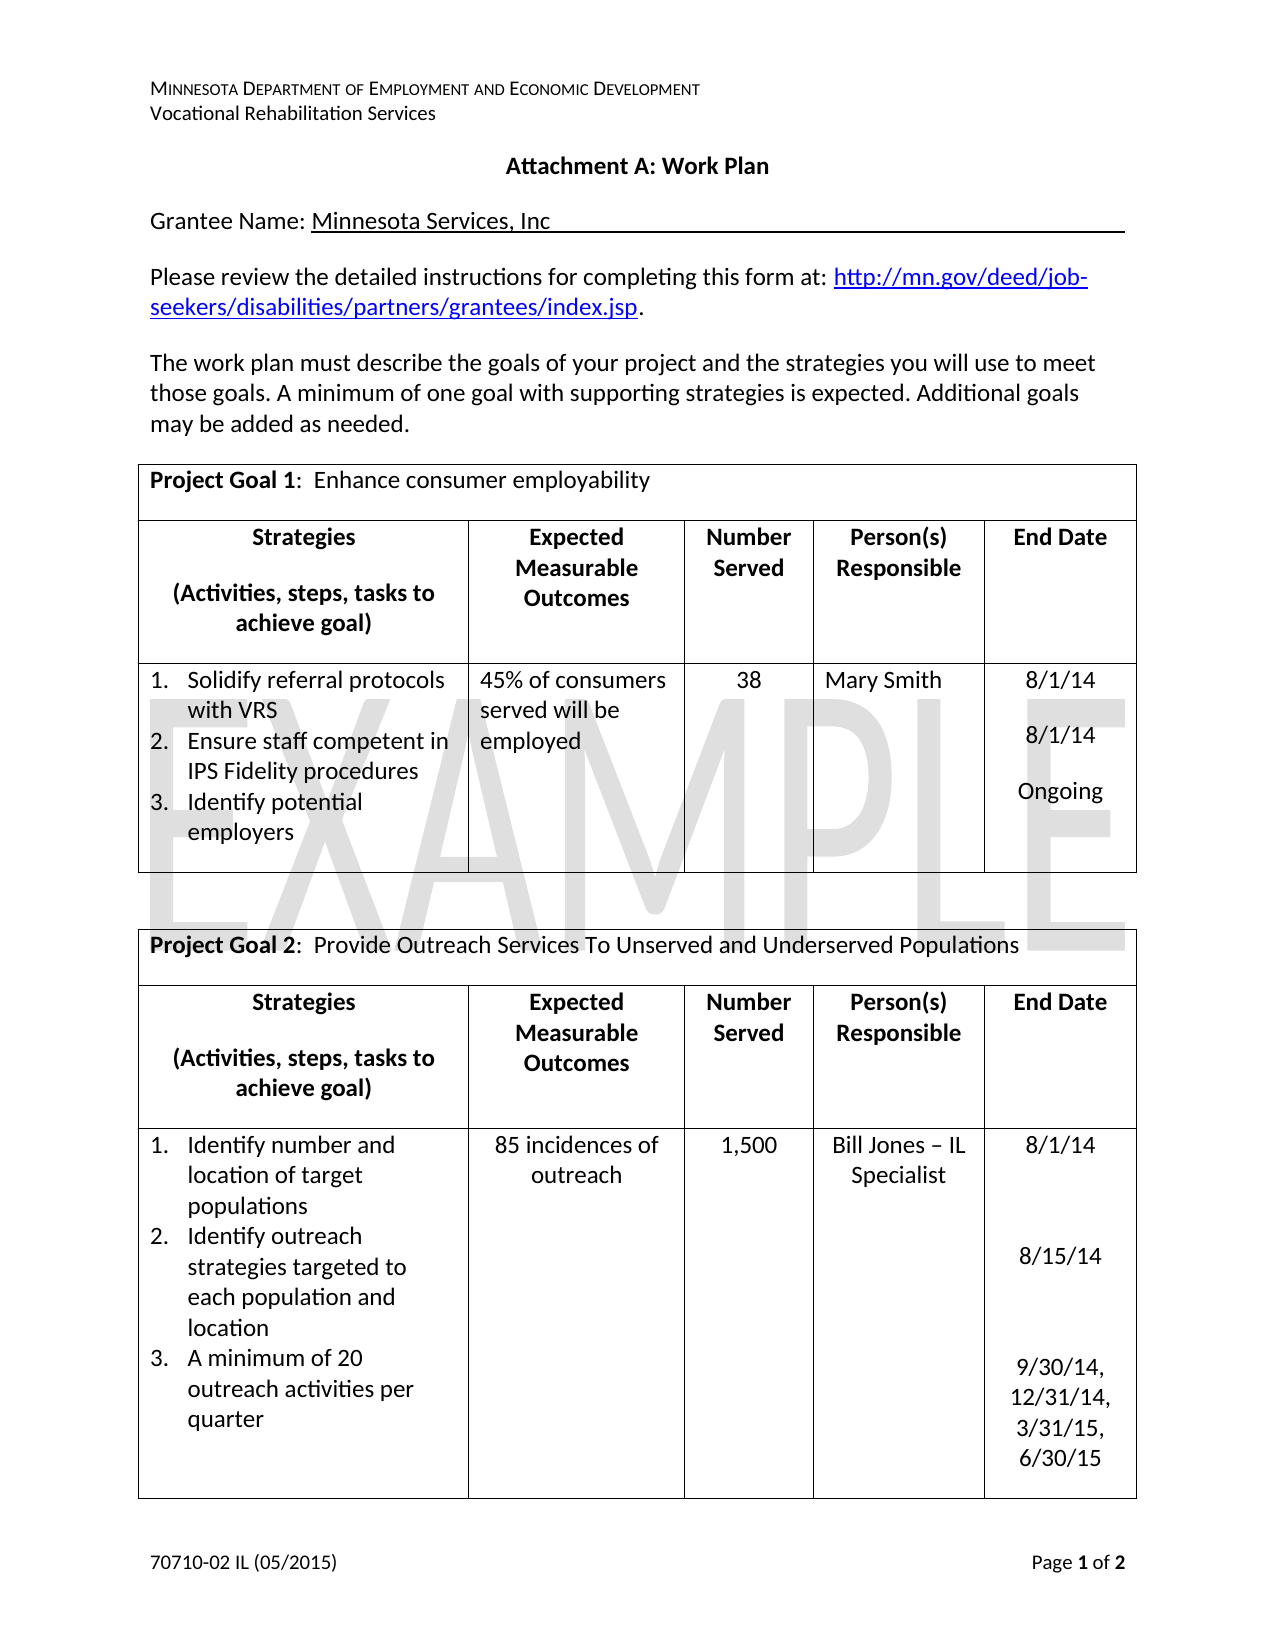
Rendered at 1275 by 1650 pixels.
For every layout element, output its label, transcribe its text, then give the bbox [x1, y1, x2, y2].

table_cell Expected Measurable Outcomes [469, 986, 684, 1128]
table_cell End Date [985, 986, 1136, 1128]
table_cell Identify number and location of target populations Identify outreach strategies targeted to each population and location A minimum of 20 outreach activities per quarter [139, 1129, 468, 1498]
table_cell Number Served [685, 521, 813, 663]
table_cell Strategies (Activities, steps, tasks to achieve goal) [139, 521, 468, 663]
table_cell End Date [985, 521, 1136, 663]
table_cell Bill Jones – IL Specialist [814, 1129, 984, 1498]
table_cell Number Served [685, 986, 813, 1128]
table_cell Mary Smith [814, 664, 984, 872]
table_cell 8/1/14 8/15/14 9/30/14, 12/31/14, 3/31/15, 6/30/15 [985, 1129, 1136, 1498]
table_header Project Goal 2: Provide Outreach Services To Unserved and Underserved Populations [139, 930, 1136, 985]
table_cell Person(s) Responsible [814, 986, 984, 1128]
table_cell 8/1/14 8/1/14 Ongoing [985, 664, 1136, 872]
table_cell Strategies (Activities, steps, tasks to achieve goal) [139, 986, 468, 1128]
table_header Project Goal 1: Enhance consumer employability [139, 465, 1136, 520]
text Attachment A: Work Plan [150, 150, 1125, 181]
table_cell 1,500 [685, 1129, 813, 1498]
table_cell Solidify referral protocols with VRS Ensure staff competent in IPS Fidelity procedures Identify potential employers [139, 664, 468, 872]
table_cell Person(s) Responsible [814, 521, 984, 663]
table_cell Expected Measurable Outcomes [469, 521, 684, 663]
table_cell 85 incidences of outreach [469, 1129, 684, 1498]
table_cell 38 [685, 664, 813, 872]
text The work plan must describe the goals of your project and the strategies you will use to meet those goals. A minimum of one goal with supporting strategies is expected. Additional goals may be added as needed. [150, 347, 1125, 439]
text Please review the detailed instructions for completing this form at: http://mn.gov/deed/job-seekers/disabilities/partners/grantees/index.jsp. [150, 261, 1125, 322]
table_cell 45% of consumers served will be employed [469, 664, 684, 872]
text Grantee Name: Minnesota Services, Inc [150, 206, 1125, 236]
